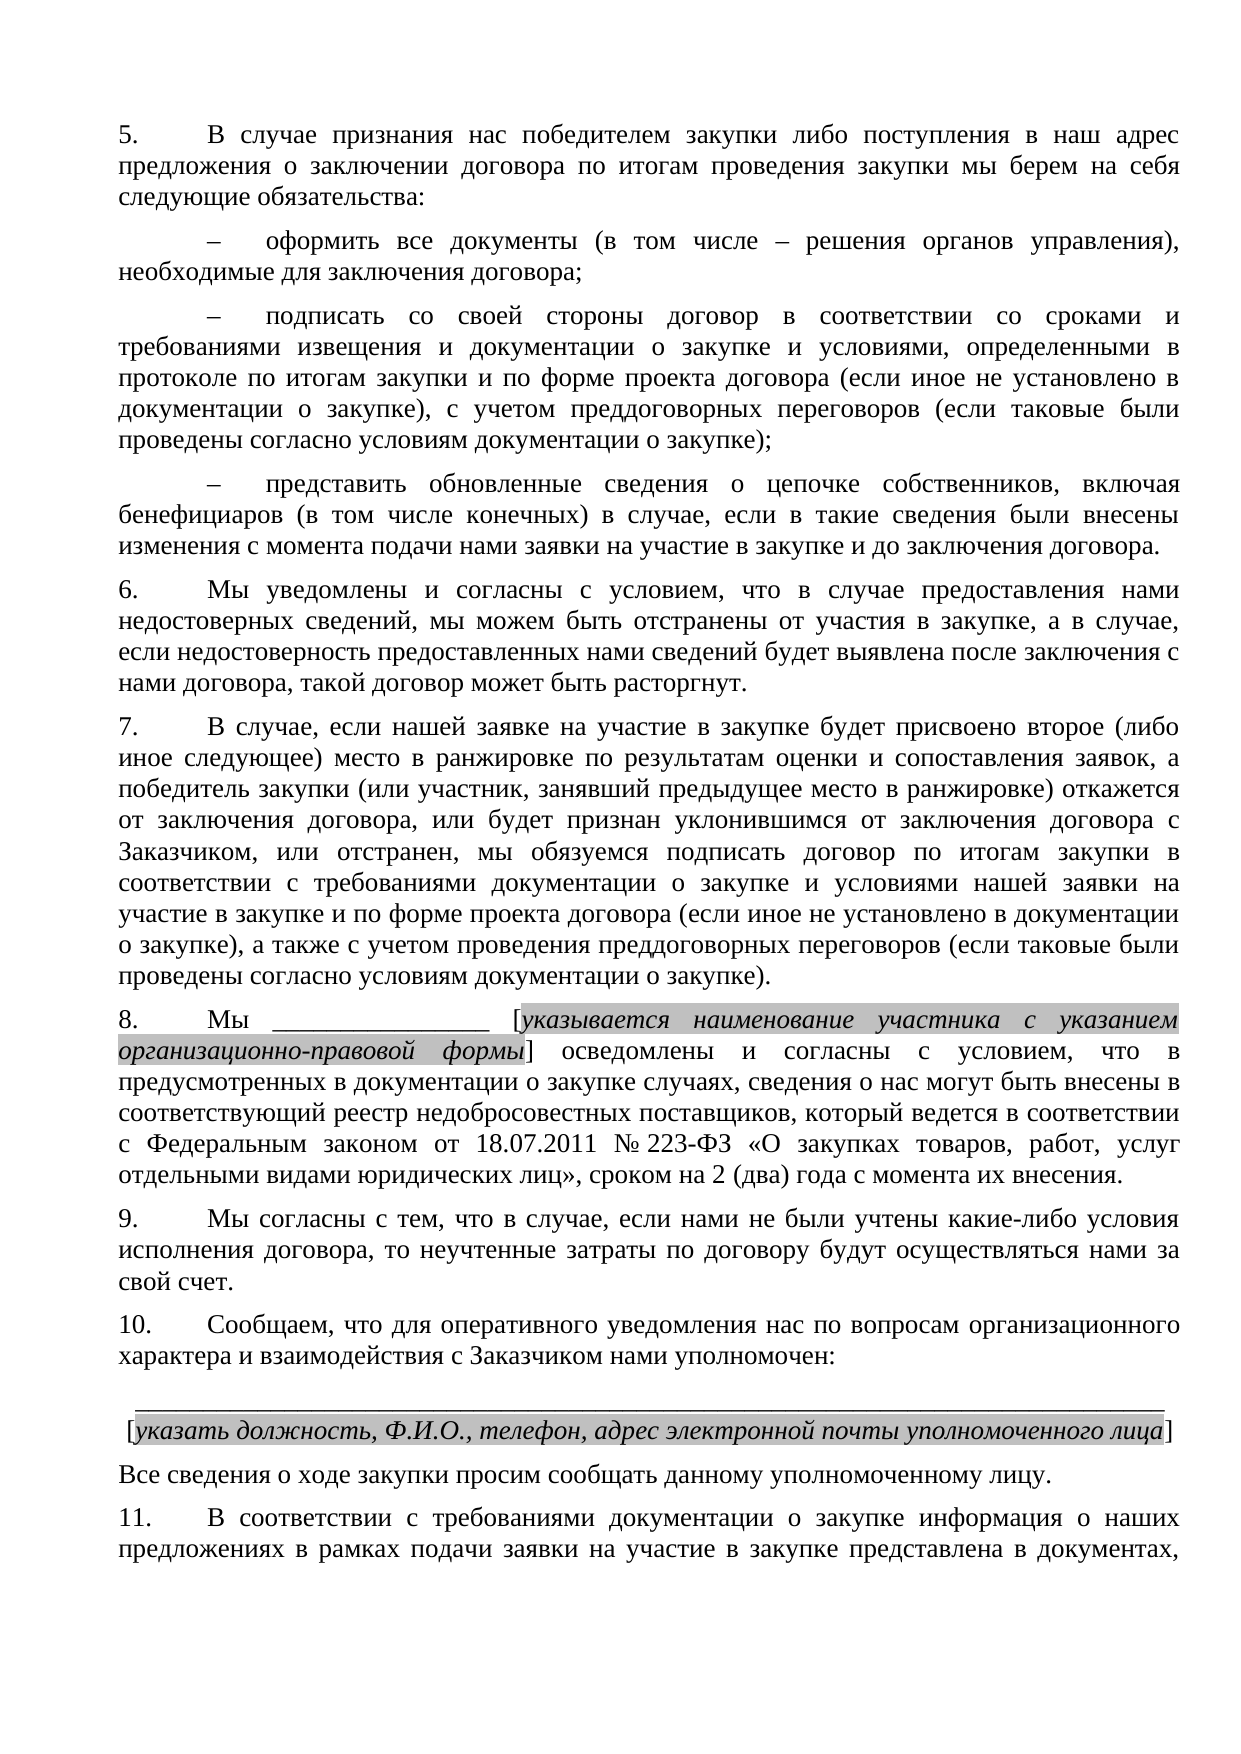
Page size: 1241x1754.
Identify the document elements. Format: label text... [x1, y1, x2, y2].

list В случае признания нас победителем закупки либо поступления в наш адрес предложения о заключении договора по итогам проведения закупки мы берем на себя следующие обязательства: [118, 118, 1181, 212]
list Мы уведомлены и согласны с условием, что в случае предоставления нами недостоверных сведений, мы можем быть отстранены от участия в закупке, а в случае, если недостоверность предоставленных нами сведений будет выявлена после заключения с нами договора, такой договор может быть расторгнут. [118, 573, 1181, 698]
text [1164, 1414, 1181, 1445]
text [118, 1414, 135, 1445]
list подписать со своей стороны договор в соответствии со сроками и требованиями извещения и документации о закупке и условиями, определенными в протоколе по итогам закупки и по форме проекта договора (если иное не установлено в документации о закупке), с учетом преддоговорных переговоров (если таковые были проведены согласно условиям документации о закупке); [118, 299, 1181, 454]
text ____________________________________________________________________________ [118, 1383, 1181, 1414]
text Все сведения о ходе закупки просим сообщать данному уполномоченному лицу. [118, 1458, 1181, 1489]
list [118, 1501, 1181, 1564]
list Мы согласны с тем, что в случае, если нами не были учтены какие-либо условия исполнения договора, то неучтенные затраты по договору будут осуществляться нами за свой счет. [118, 1202, 1181, 1296]
list Сообщаем, что для оперативного уведомления нас по вопросам организационного характера и взаимодействия с Заказчиком нами уполномочен: [118, 1308, 1181, 1371]
list оформить все документы (в том числе – решения органов управления), необходимые для заключения договора; [118, 224, 1181, 286]
list представить обновленные сведения о цепочке собственников, включая бенефициаров (в том числе конечных) в случае, если в такие сведения были внесены изменения с момента подачи нами заявки на участие в закупке и до заключения договора. [118, 467, 1181, 561]
list В случае, если нашей заявке на участие в закупке будет присвоено второе (либо иное следующее) место в ранжировке по результатам оценки и сопоставления заявок, а победитель закупки (или участник, занявший предыдущее место в ранжировке) откажется от заключения договора, или будет признан уклонившимся от заключения договора с Заказчиком, или отстранен, мы обязуемся подписать договор по итогам закупки в соответствии с требованиями документации о закупке и условиями нашей заявки на участие в закупке и по форме проекта договора (если иное не установлено в документации о закупке), а также с учетом проведения преддоговорных переговоров (если таковые были проведены согласно условиям документации о закупке). [118, 710, 1181, 990]
list Мы ________________ [указывается наименование участника с указанием организационно-правовой формы] осведомлены и согласны с условием, что в предусмотренных в документации о закупке случаях, сведения о нас могут быть внесены в соответствующий реестр недобросовестных поставщиков, который ведется в соответствии с Федеральным законом от 18.07.2011 № 223-ФЗ «О закупках товаров, работ, услуг отдельными видами юридических лиц», сроком на 2 (два) года с момента их внесения. [118, 1003, 1181, 1190]
